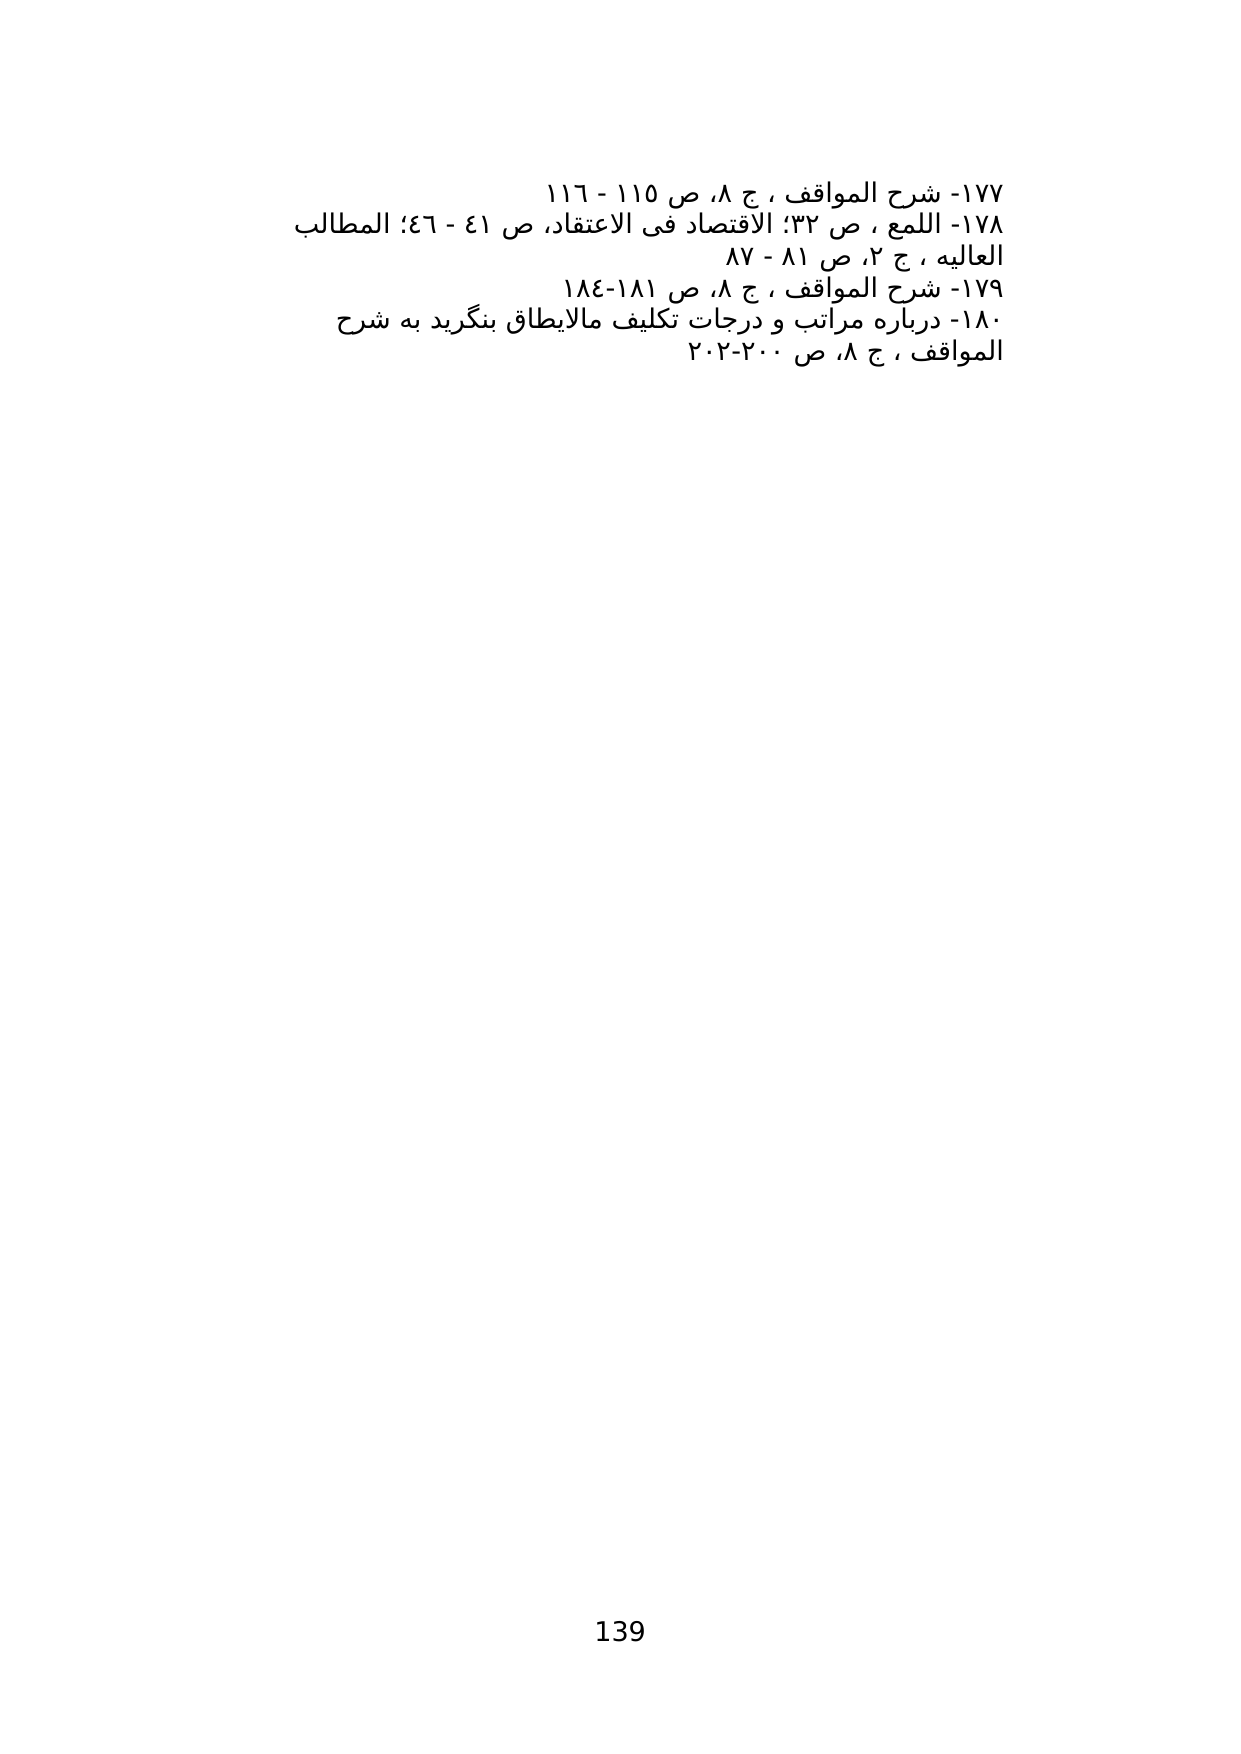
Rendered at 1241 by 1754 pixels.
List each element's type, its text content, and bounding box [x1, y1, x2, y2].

text ١٧٧- شرح المواقف ، ج ٨، ص ١١٥ - ١١٦ [236, 177, 1004, 209]
text ١٨٠- درباره مراتب و درجات تكليف مالايطاق بنگريد به شرح المواقف ، ج ٨، ص ٢٠٠-٢٠٢ [236, 303, 1004, 367]
text ١٧٩- شرح المواقف ، ج ٨، ص ١٨١-١٨٤ [236, 272, 1004, 303]
text ١٧٨- اللمع ، ص ٣٢؛ الاقتصاد فى الاعتقاد، ص ٤١ - ٤٦؛ المطالب العاليه ، ج ٢، ص ٨١ - ٨٧ [236, 209, 1004, 272]
